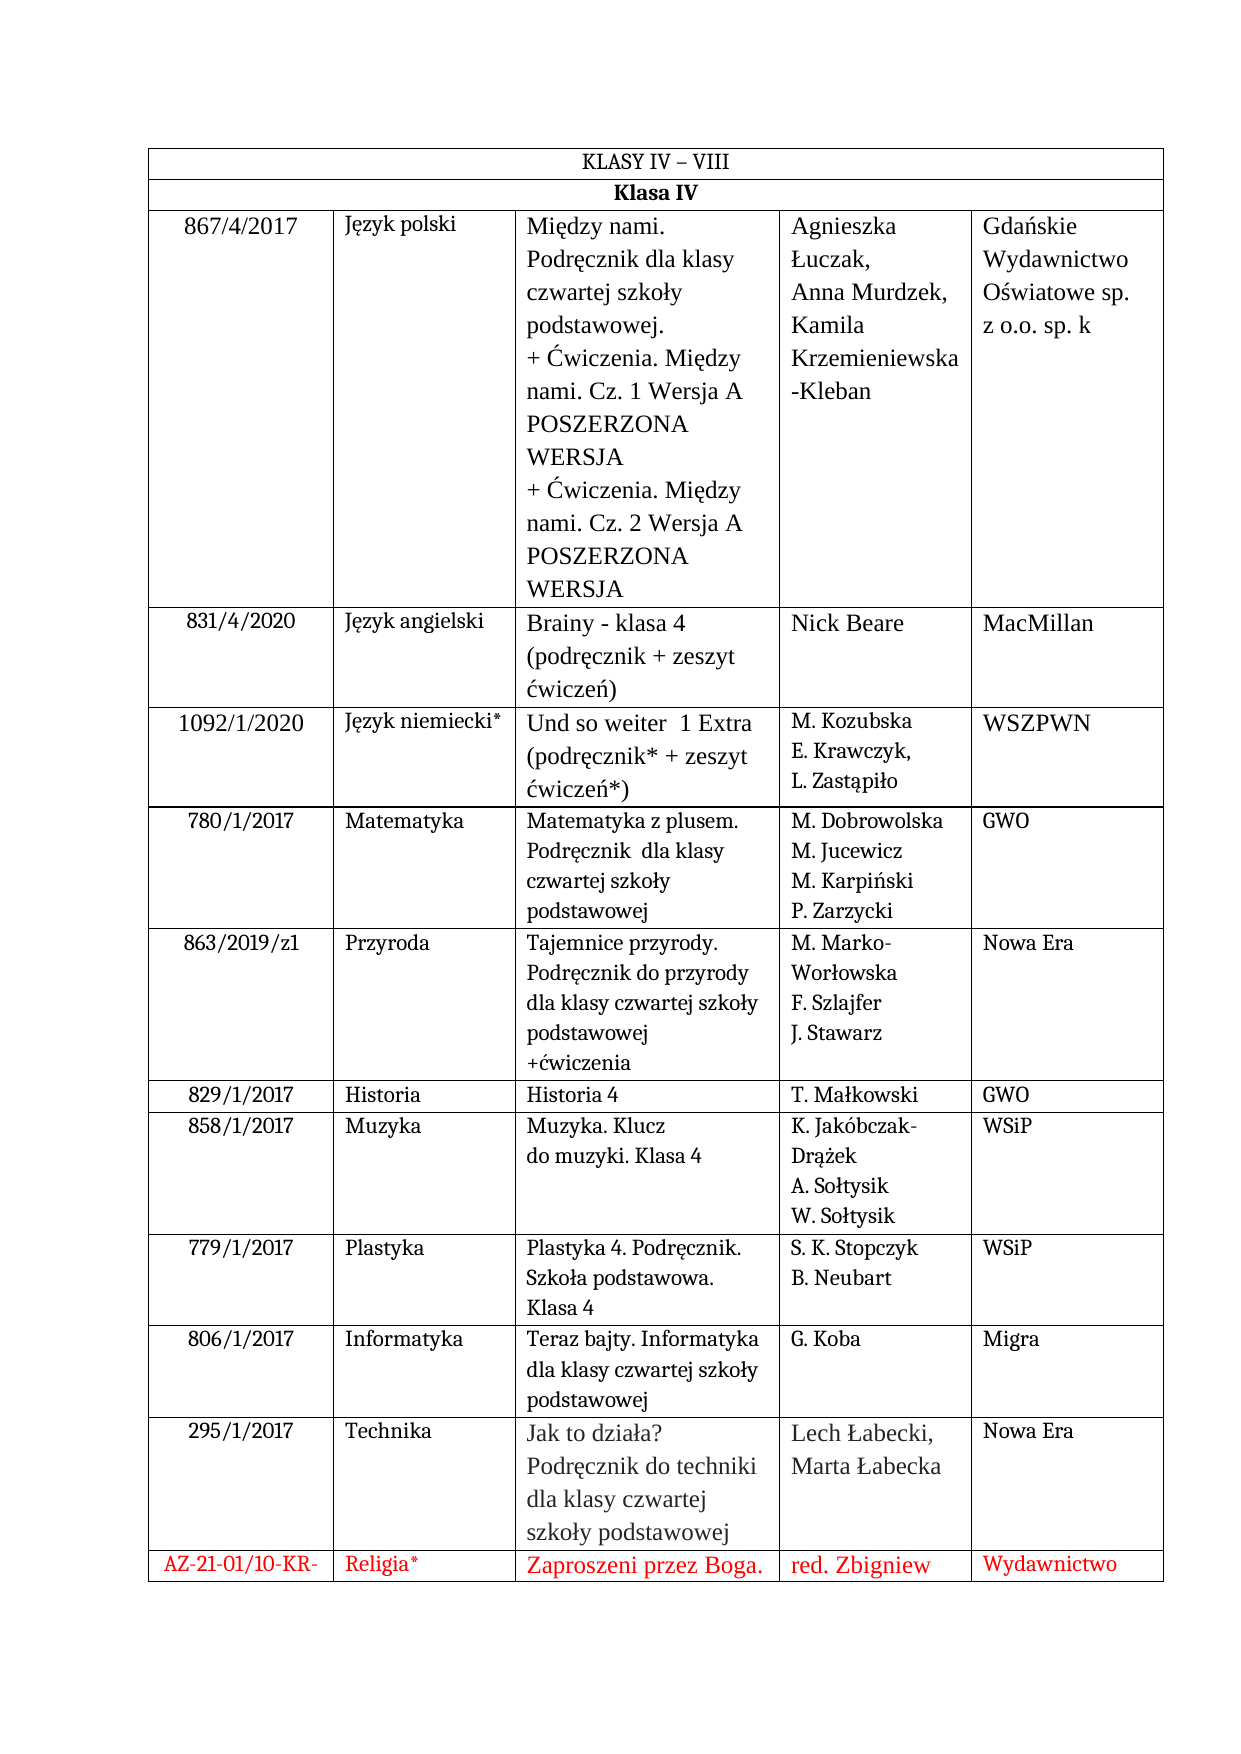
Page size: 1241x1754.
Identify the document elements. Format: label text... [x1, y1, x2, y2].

table_cell WSiP [972, 1113, 1163, 1233]
table_cell Muzyka [334, 1113, 515, 1233]
table_cell Migra [972, 1326, 1163, 1417]
table_cell Gdańskie Wydawnictwo Oświatowe sp. z o.o. sp. k [972, 211, 1163, 607]
table_cell 867/4/2017 [149, 211, 333, 607]
table_cell Klasa IV [149, 180, 1163, 210]
table_cell 780/1/2017 [149, 808, 333, 928]
table_cell Informatyka [334, 1326, 515, 1417]
table_cell Jak to działa? Podręcznik do techniki dla klasy czwartej szkoły podstawowej [516, 1418, 779, 1549]
table_cell GWO [972, 808, 1163, 928]
table_cell Tajemnice przyrody. Podręcznik do przyrody dla klasy czwartej szkoły podstawowej +ćwiczenia [516, 929, 779, 1080]
table_cell Język angielski [334, 608, 515, 707]
table_cell Plastyka 4. Podręcznik. Szkoła podstawowa. Klasa 4 [516, 1235, 779, 1325]
table_cell Wydawnictwo WAM [972, 1551, 1163, 1581]
table_cell Język niemiecki* [334, 708, 515, 806]
table_cell 779/1/2017 [149, 1235, 333, 1325]
table_cell Muzyka. Klucz do muzyki. Klasa 4 [516, 1113, 779, 1233]
table_cell Teraz bajty. Informatyka dla klasy czwartej szkoły podstawowej [516, 1326, 779, 1417]
table_cell 831/4/2020 [149, 608, 333, 707]
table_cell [780, 1551, 971, 1581]
table_cell Lech Łabecki, Marta Łabecka [780, 1418, 971, 1549]
table_cell Historia [334, 1081, 515, 1112]
table_cell MacMillan [972, 608, 1163, 707]
table_cell S. K. Stopczyk B. Neubart [780, 1235, 971, 1325]
table_cell WSZPWN [972, 708, 1163, 806]
table_cell 295/1/2017 [149, 1418, 333, 1549]
table_cell 858/1/2017 [149, 1113, 333, 1233]
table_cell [516, 1551, 779, 1581]
table_cell K. Jakóbczak-Drążek A. Sołtysik W. Sołtysik [780, 1113, 971, 1233]
table_cell GWO [972, 1081, 1163, 1112]
table_cell G. Koba [780, 1326, 971, 1417]
table_cell 806/1/2017 [149, 1326, 333, 1417]
table_cell 829/1/2017 [149, 1081, 333, 1112]
table_cell WSiP [972, 1235, 1163, 1325]
table_cell M. Dobrowolska M. Jucewicz M. Karpiński P. Zarzycki [780, 808, 971, 928]
table_cell Agnieszka Łuczak, Anna Murdzek, Kamila Krzemieniewska-Kleban [780, 211, 971, 607]
table_cell Język polski [334, 211, 515, 607]
table_cell Matematyka z plusem. Podręcznik dla klasy czwartej szkoły podstawowej [516, 808, 779, 928]
table_cell Nick Beare [780, 608, 971, 707]
table_cell Nowa Era [972, 1418, 1163, 1549]
table_cell Historia 4 [516, 1081, 779, 1112]
table_cell Technika [334, 1418, 515, 1549]
table_cell Matematyka [334, 808, 515, 928]
table_cell Brainy - klasa 4 (podręcznik + zeszyt ćwiczeń) [516, 608, 779, 707]
table_cell Przyroda [334, 929, 515, 1080]
table_cell Und so weiter 1 Extra (podręcznik* + zeszyt ćwiczeń*) [516, 708, 779, 806]
table_cell KLASY IV – VIII [149, 149, 1163, 179]
table_cell Religia* [334, 1551, 515, 1581]
table_cell AZ-21-01/10-KR-2/12 [149, 1551, 333, 1581]
table_cell Nowa Era [972, 929, 1163, 1080]
table_cell M. Kozubska E. Krawczyk, L. Zastąpiło [780, 708, 971, 806]
table_cell 863/2019/z1 [149, 929, 333, 1080]
table_cell T. Małkowski [780, 1081, 971, 1112]
table_cell M. Marko-Worłowska F. Szlajfer J. Stawarz [780, 929, 971, 1080]
table_cell Między nami. Podręcznik dla klasy czwartej szkoły podstawowej. + Ćwiczenia. Między nami. Cz. 1 Wersja A POSZERZONA WERSJA + Ćwiczenia. Między nami. Cz. 2 Wersja A POSZERZONA WERSJA [516, 211, 779, 607]
table_cell 1092/1/2020 [149, 708, 333, 806]
table_cell Plastyka [334, 1235, 515, 1325]
